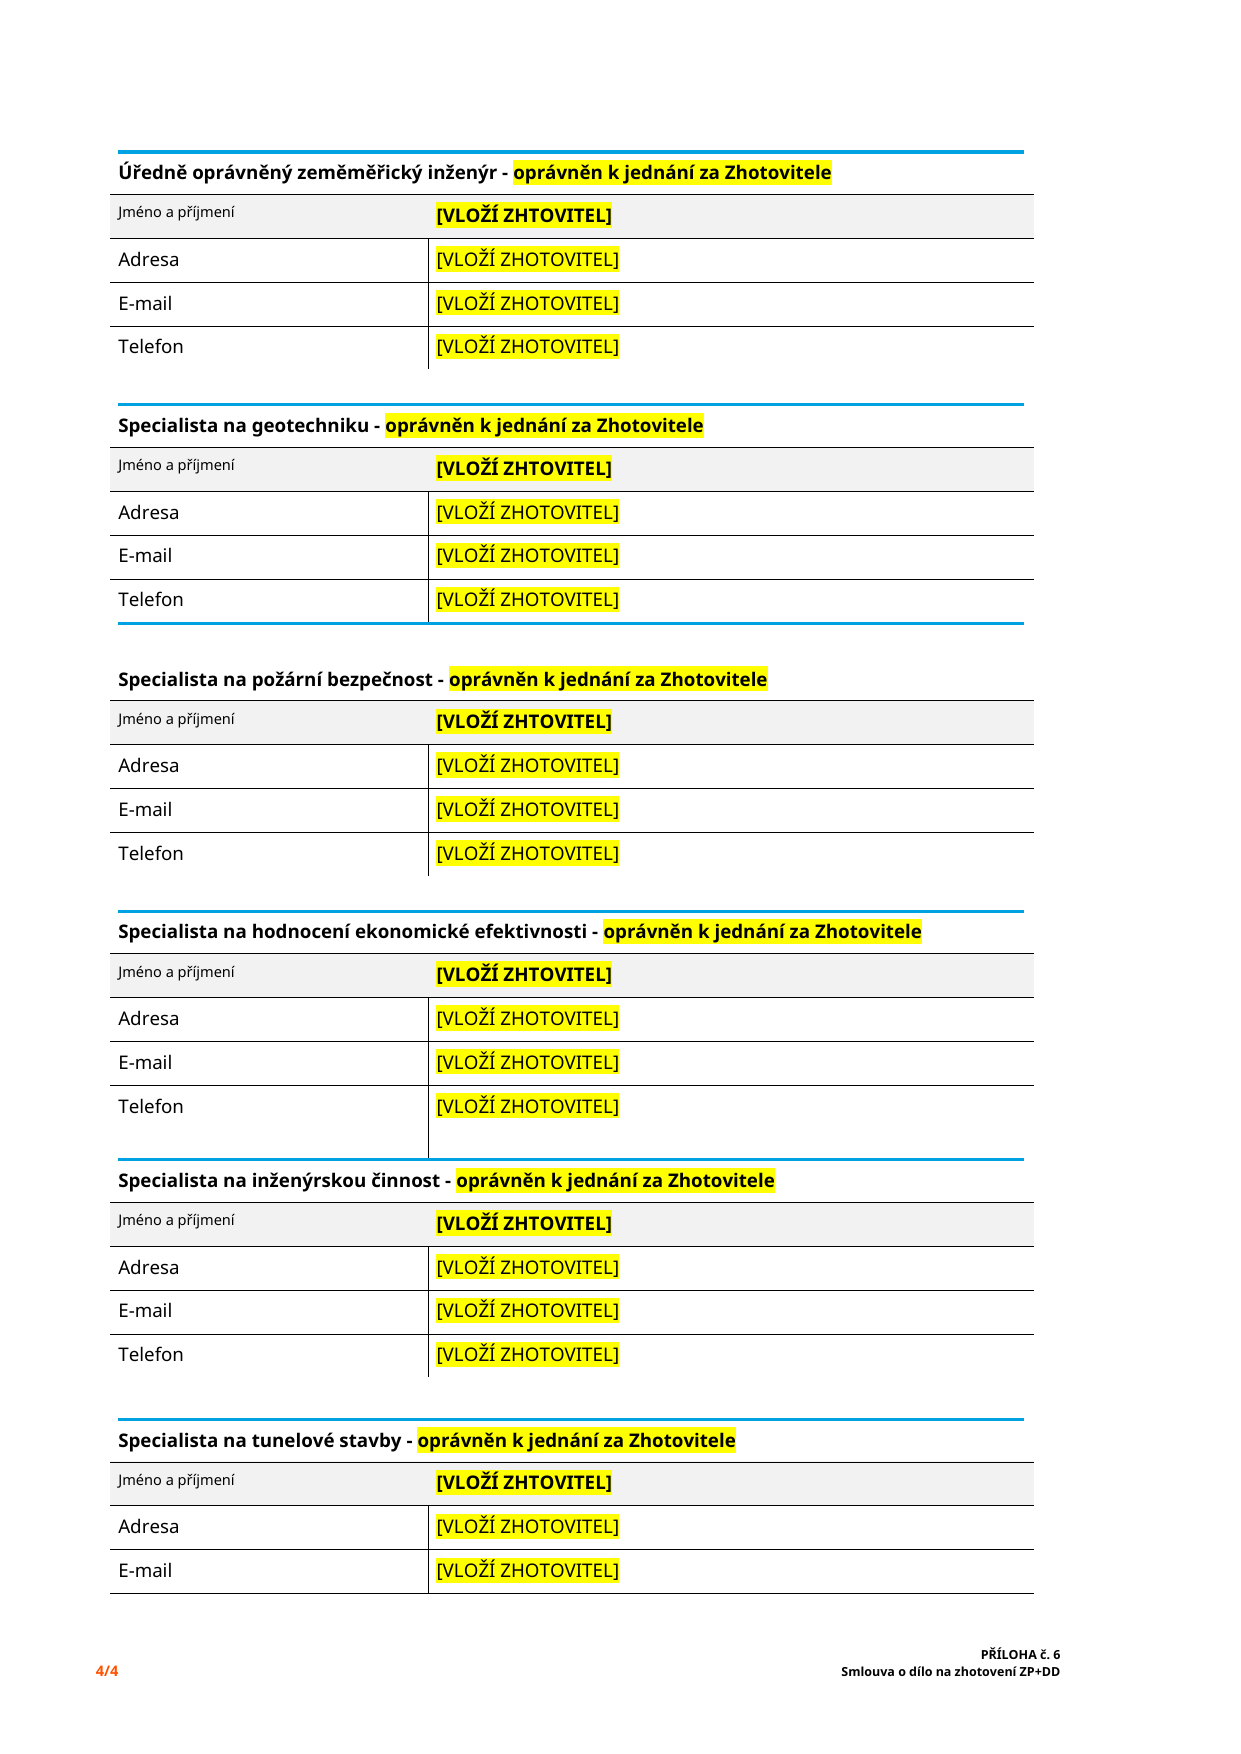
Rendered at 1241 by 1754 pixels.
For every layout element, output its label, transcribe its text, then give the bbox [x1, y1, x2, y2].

table_header Jméno a příjmení [110, 701, 428, 744]
table_header [VLOŽÍ ZHTOVITEL] [428, 448, 1034, 491]
table_cell E-mail [110, 789, 428, 832]
table_cell [VLOŽÍ ZHOTOVITEL] [429, 1506, 1034, 1549]
table_cell E-mail [110, 536, 428, 578]
table_cell Adresa [110, 492, 428, 534]
table_header Jméno a příjmení [110, 195, 428, 238]
table_header Jméno a příjmení [110, 1463, 428, 1505]
table_header Jméno a příjmení [110, 954, 428, 997]
table_cell Telefon [110, 833, 428, 876]
table_cell Telefon [110, 1335, 428, 1377]
table_header [VLOŽÍ ZHTOVITEL] [428, 701, 1034, 744]
text Specialista na tunelové stavby - oprávněn k jednání za Zhotovitele [118, 1421, 1024, 1453]
table_cell E-mail [110, 1291, 428, 1333]
table_header [VLOŽÍ ZHTOVITEL] [428, 195, 1034, 238]
table_cell Telefon [110, 327, 428, 369]
table_cell [VLOŽÍ ZHOTOVITEL] [429, 327, 1034, 369]
table_cell [VLOŽÍ ZHOTOVITEL] [429, 998, 1034, 1041]
table_cell [VLOŽÍ ZHOTOVITEL] [429, 580, 1034, 622]
text Specialista na inženýrskou činnost - oprávněn k jednání za Zhotovitele [118, 1161, 1024, 1193]
text Úředně oprávněný zeměměřický inženýr - oprávněn k jednání za Zhotovitele [118, 154, 1024, 185]
table_cell E-mail [110, 1550, 428, 1593]
text Specialista na hodnocení ekonomické efektivnosti - oprávněn k jednání za Zhotovitele [118, 913, 1024, 944]
table_cell [VLOŽÍ ZHOTOVITEL] [429, 789, 1034, 832]
table_cell Adresa [110, 1506, 428, 1549]
table_cell Adresa [110, 239, 428, 282]
table_cell [VLOŽÍ ZHOTOVITEL] [429, 239, 1034, 282]
table_cell [VLOŽÍ ZHOTOVITEL] [429, 833, 1034, 876]
table_cell Telefon [110, 580, 428, 622]
table_cell [VLOŽÍ ZHOTOVITEL] [429, 1247, 1034, 1289]
table_cell [VLOŽÍ ZHOTOVITEL] [429, 492, 1034, 534]
table_cell [VLOŽÍ ZHOTOVITEL] [429, 1335, 1034, 1377]
table_cell Adresa [110, 998, 428, 1041]
table_header [VLOŽÍ ZHTOVITEL] [428, 954, 1034, 997]
table_cell [VLOŽÍ ZHOTOVITEL] [429, 283, 1034, 326]
table_header Jméno a příjmení [110, 448, 428, 491]
table_cell [VLOŽÍ ZHOTOVITEL] [429, 1550, 1034, 1593]
table_cell [VLOŽÍ ZHOTOVITEL] [429, 1291, 1034, 1333]
table_header Jméno a příjmení [110, 1203, 428, 1246]
table_cell Adresa [110, 745, 428, 788]
table_cell [VLOŽÍ ZHOTOVITEL] [429, 536, 1034, 578]
table_header [VLOŽÍ ZHTOVITEL] [428, 1463, 1034, 1505]
text Specialista na požární bezpečnost - oprávněn k jednání za Zhotovitele [118, 657, 1024, 691]
table_cell E-mail [110, 1042, 428, 1085]
table_cell Adresa [110, 1247, 428, 1289]
table_cell Telefon [110, 1086, 428, 1158]
table_cell [VLOŽÍ ZHOTOVITEL] [429, 1042, 1034, 1085]
table_cell [VLOŽÍ ZHOTOVITEL] [429, 745, 1034, 788]
text Specialista na geotechniku - oprávněn k jednání za Zhotovitele [118, 406, 1024, 438]
table_cell [VLOŽÍ ZHOTOVITEL] [429, 1086, 1034, 1158]
table_cell E-mail [110, 283, 428, 326]
table_header [VLOŽÍ ZHTOVITEL] [428, 1203, 1034, 1246]
